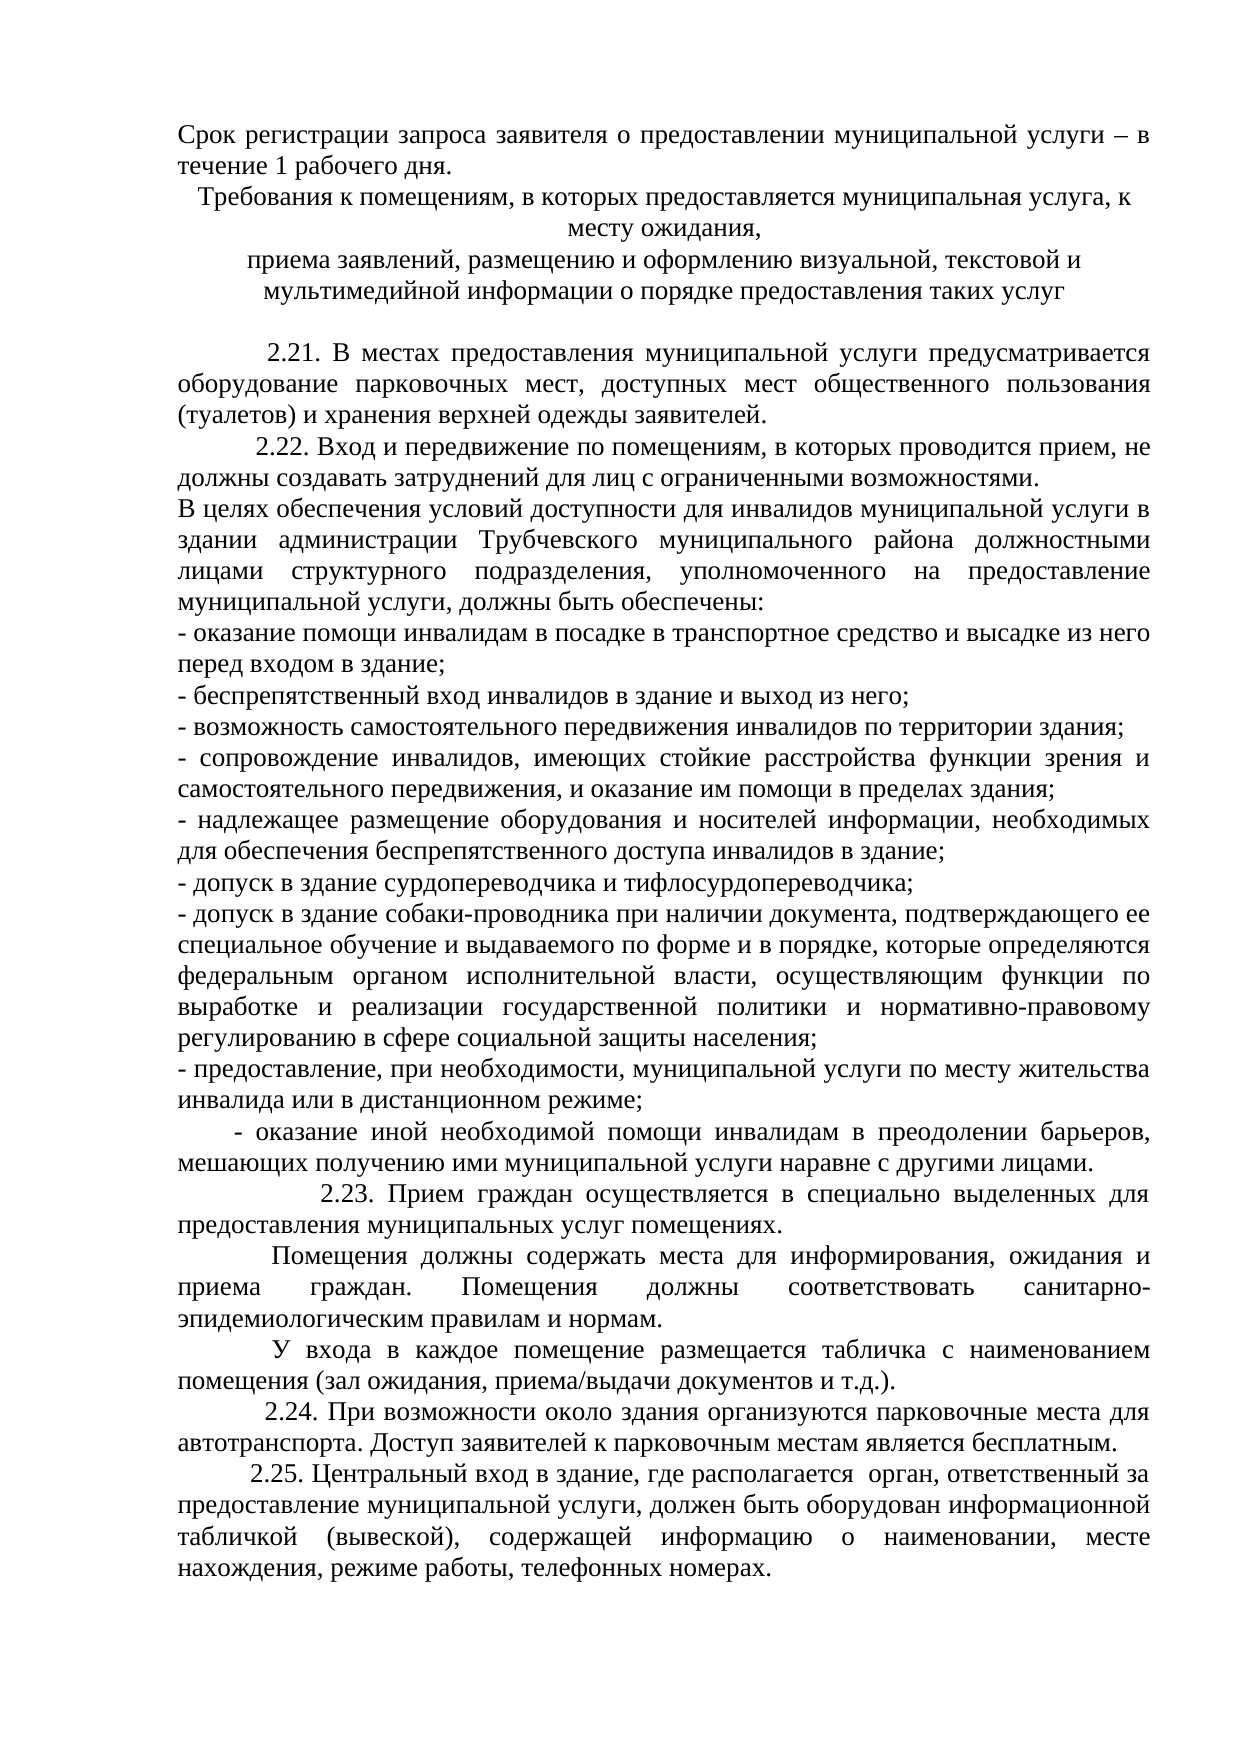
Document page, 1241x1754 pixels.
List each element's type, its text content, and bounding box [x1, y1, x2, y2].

title - беспрепятственный вход инвалидов в здание и выход из него; [177, 679, 1152, 710]
title - допуск в здание сурдопереводчика и тифлосурдопереводчика; [177, 866, 1152, 897]
text У входа в каждое помещение размещается табличка с наименованием помещения (зал ожидания, приема/выдачи документов и т.д.). [177, 1333, 1152, 1395]
text 2.25. Центральный вход в здание, где располагается орган, ответственный за предоставление муниципальной услуги, должен быть оборудован информационной табличкой (вывеской), содержащей информацию о наименовании, месте нахождения, режиме работы, телефонных номерах. [177, 1457, 1152, 1582]
text 2.22. Вход и передвижение по помещениям, в которых проводится прием, не должны создавать затруднений для лиц с ограниченными возможностями. [177, 429, 1152, 492]
title В целях обеспечения условий доступности для инвалидов муниципальной услуги в здании администрации Трубчевского муниципального района должностными лицами структурного подразделения, уполномоченного на предоставление муниципальной услуги, должны быть обеспечены: [177, 492, 1152, 616]
text Помещения должны содержать места для информирования, ожидания и приема граждан. Помещения должны соответствовать санитарно-эпидемиологическим правилам и нормам. [177, 1239, 1152, 1333]
text приема заявлений, размещению и оформлению визуальной, текстовой и мультимедийной информации о порядке предоставления таких услуг [177, 243, 1152, 305]
title - сопровождение инвалидов, имеющих стойкие расстройства функции зрения и самостоятельного передвижения, и оказание им помощи в пределах здания; [177, 741, 1152, 803]
text 2.24. При возможности около здания организуются парковочные места для автотранспорта. Доступ заявителей к парковочным местам является бесплатным. [177, 1395, 1152, 1457]
title - предоставление, при необходимости, муниципальной услуги по месту жительства инвалида или в дистанционном режиме; [177, 1052, 1152, 1115]
text - оказание иной необходимой помощи инвалидам в преодолении барьеров, мешающих получению ими муниципальной услуги наравне с другими лицами. [177, 1115, 1152, 1177]
title - возможность самостоятельного передвижения инвалидов по территории здания; [177, 710, 1152, 741]
text 2.23. Прием граждан осуществляется в специально выделенных для предоставления муниципальных услуг помещениях. [177, 1177, 1152, 1239]
title - надлежащее размещение оборудования и носителей информации, необходимых для обеспечения беспрепятственного доступа инвалидов в здание; [177, 803, 1152, 866]
text 2.21. В местах предоставления муниципальной услуги предусматривается оборудование парковочных мест, доступных мест общественного пользования (туалетов) и хранения верхней одежды заявителей. [177, 336, 1152, 429]
title - оказание помощи инвалидам в посадке в транспортное средство и высадке из него перед входом в здание; [177, 616, 1152, 679]
title - допуск в здание собаки-проводника при наличии документа, подтверждающего ее специальное обучение и выдаваемого по форме и в порядке, которые определяются федеральным органом исполнительной власти, осуществляющим функции по выработке и реализации государственной политики и нормативно-правовому регулированию в сфере социальной защиты населения; [177, 897, 1152, 1052]
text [177, 118, 1152, 180]
text Требования к помещениям, в которых предоставляется муниципальная услуга, к месту ожидания, [177, 180, 1152, 243]
